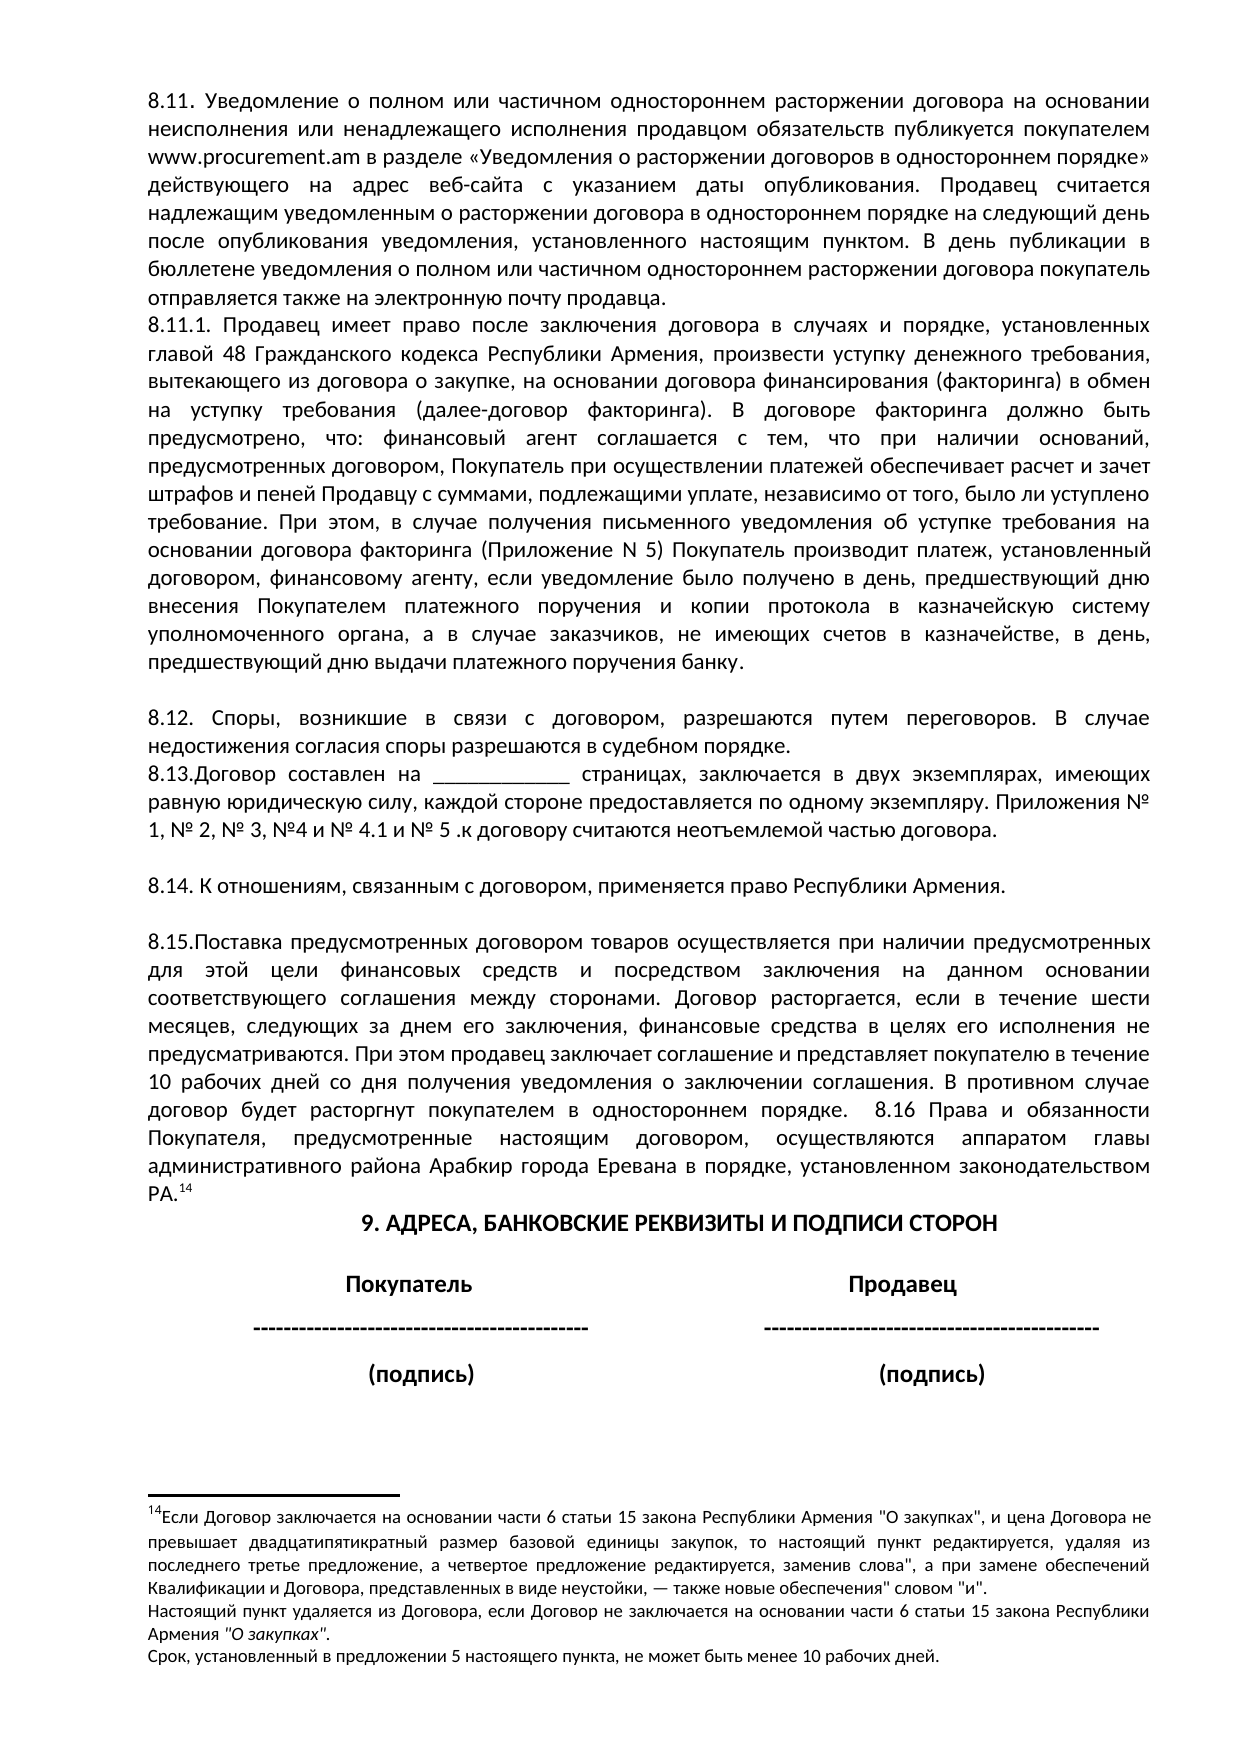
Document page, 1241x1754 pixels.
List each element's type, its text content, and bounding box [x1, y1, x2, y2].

text 8.11․ Уведомление о полном или частичном одностороннем расторжении договора на основании неисполнения или ненадлежащего исполнения продавцом обязательств публикуется покупателем www.procurement.am в разделе «Уведомления о расторжении договоров в одностороннем порядке» действующего на адрес веб-сайта с указанием даты опубликования. Продавец считается надлежащим уведомленным о расторжении договора в одностороннем порядке на следующий день после опубликования уведомления, установленного настоящим пунктом. В день публикации в бюллетене уведомления о полном или частичном одностороннем расторжении договора покупатель отправляется также на электронную почту продавца. [148, 86, 1152, 311]
table_header Покупатель [136, 1268, 647, 1312]
text 8.13.Договор составлен на ____________ страницах, заключается в двух экземплярах, имеющих равную юридическую силу, каждой стороне предоставляется по одному экземпляру. Приложения № 1, № 2, № 3, №4 и № 4.1 и № 5 .к договору считаются неотъемлемой частью договора. [148, 759, 1152, 843]
text 8.11.1. Продавец имеет право после заключения договора в случаях и порядке, установленных главой 48 Гражданского кодекса Республики Армения, произвести уступку денежного требования, вытекающего из договора о закупке, на основании договора финансирования (факторинга) в обмен на уступку требования (далее-договор факторинга). В договоре факторинга должно быть предусмотрено, что: финансовый агент соглашается с тем, что при наличии оснований, предусмотренных договором, Покупатель при осуществлении платежей обеспечивает расчет и зачет штрафов и пеней Продавцу с суммами, подлежащими уплате, независимо от того, было ли уступлено требование. При этом, в случае получения письменного уведомления об уступке требования на основании договора факторинга (Приложение N 5) Покупатель производит платеж, установленный договором, финансовому агенту, если уведомление было получено в день, предшествующий дню внесения Покупателем платежного поручения и копии протокола в казначейскую систему уполномоченного органа, а в случае заказчиков, не имеющих счетов в казначействе, в день, предшествующий дню выдачи платежного поручения банку. [148, 311, 1152, 675]
text 9. АДРЕСА, БАНКОВСКИЕ РЕКВИЗИТЫ И ПОДПИСИ СТОРОН [148, 1207, 1152, 1238]
text 8.12. Споры, возникшие в связи с договором, разрешаются путем переговоров. В случае недостижения согласия споры разрешаются в судебном порядке. [148, 703, 1152, 759]
text 8.14. К отношениям, связанным с договором, применяется право Республики Армения. [148, 871, 1152, 899]
text 8.15.Поставка предусмотренных договором товаров осуществляется при наличии предусмотренных для этой цели финансовых средств и посредством заключения на данном основании соответствующего соглашения между сторонами. Договор расторгается, если в течение шести месяцев, следующих за днем его заключения, финансовые средства в целях его исполнения не предусматриваются. При этом продавец заключает соглашение и представляет покупателю в течение 10 рабочих дней со дня получения уведомления о заключении соглашения. В противном случае договор будет расторгнут покупателем в одностороннем порядке. 8.16 Права и обязанности Покупателя, предусмотренные настоящим договором, осуществляются аппаратом главы административного района Арабкир города Еревана в порядке, установленном законодательством РА. [148, 927, 1152, 1207]
table_cell -------------------------------------------- (подпись) [647, 1312, 1158, 1419]
table_cell -------------------------------------------- (подпись) [136, 1312, 647, 1419]
table_header Продавец [647, 1268, 1158, 1312]
